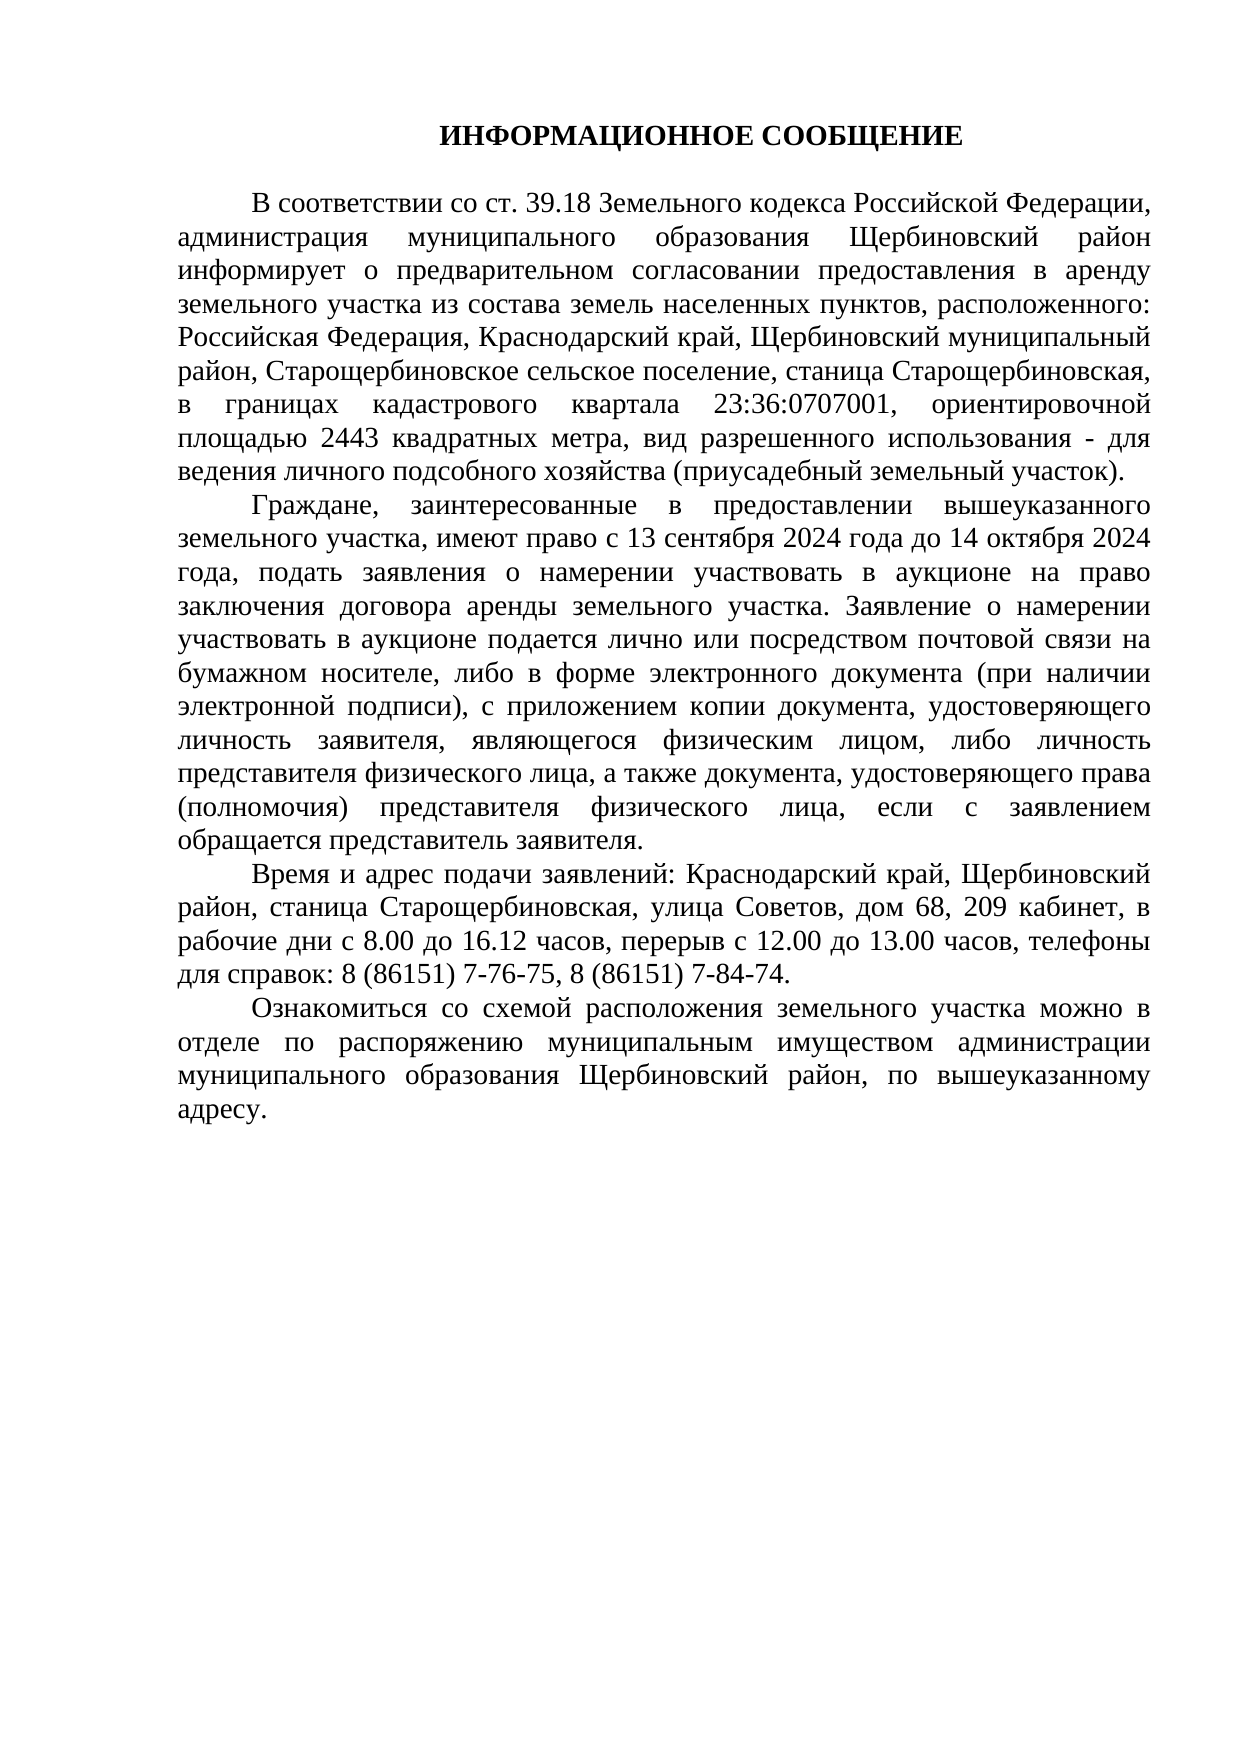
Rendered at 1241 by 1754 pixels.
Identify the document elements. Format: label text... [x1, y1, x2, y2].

text ИНФОРМАЦИОННОЕ СООБЩЕНИЕ [177, 118, 1152, 152]
text В соответствии со ст. 39.18 Земельного кодекса Российской Федерации, администрация муниципального образования Щербиновский район информирует о предварительном согласовании предоставления в аренду земельного участка из состава земель населенных пунктов, расположенного: Российская Федерация, Краснодарский край, Щербиновский муниципальный район, Старощербиновское сельское поселение, станица Старощербиновская, в границах кадастрового квартала 23:36:0707001, ориентировочной площадью 2443 квадратных метра, вид разрешенного использования - для ведения личного подсобного хозяйства (приусадебный земельный участок). [177, 185, 1152, 487]
text Граждане, заинтересованные в предоставлении вышеуказанного земельного участка, имеют право с 13 сентября 2024 года до 14 октября 2024 года, подать заявления о намерении участвовать в аукционе на право заключения договора аренды земельного участка. Заявление о намерении участвовать в аукционе подается лично или посредством почтовой связи на бумажном носителе, либо в форме электронного документа (при наличии электронной подписи), с приложением копии документа, удостоверяющего личность заявителя, являющегося физическим лицом, либо личность представителя физического лица, а также документа, удостоверяющего права (полномочия) представителя физического лица, если с заявлением обращается представитель заявителя. [177, 487, 1152, 856]
text Время и адрес подачи заявлений: Краснодарский край, Щербиновский район, станица Старощербиновская, улица Советов, дом 68, 209 кабинет, в рабочие дни с 8.00 до 16.12 часов, перерыв с 12.00 до 13.00 часов, телефоны для справок: 8 (86151) 7-76-75, 8 (86151) 7-84-74. [177, 856, 1152, 990]
text Ознакомиться со схемой расположения земельного участка можно в отделе по распоряжению муниципальным имуществом администрации муниципального образования Щербиновский район, по вышеуказанному адресу. [177, 990, 1152, 1124]
